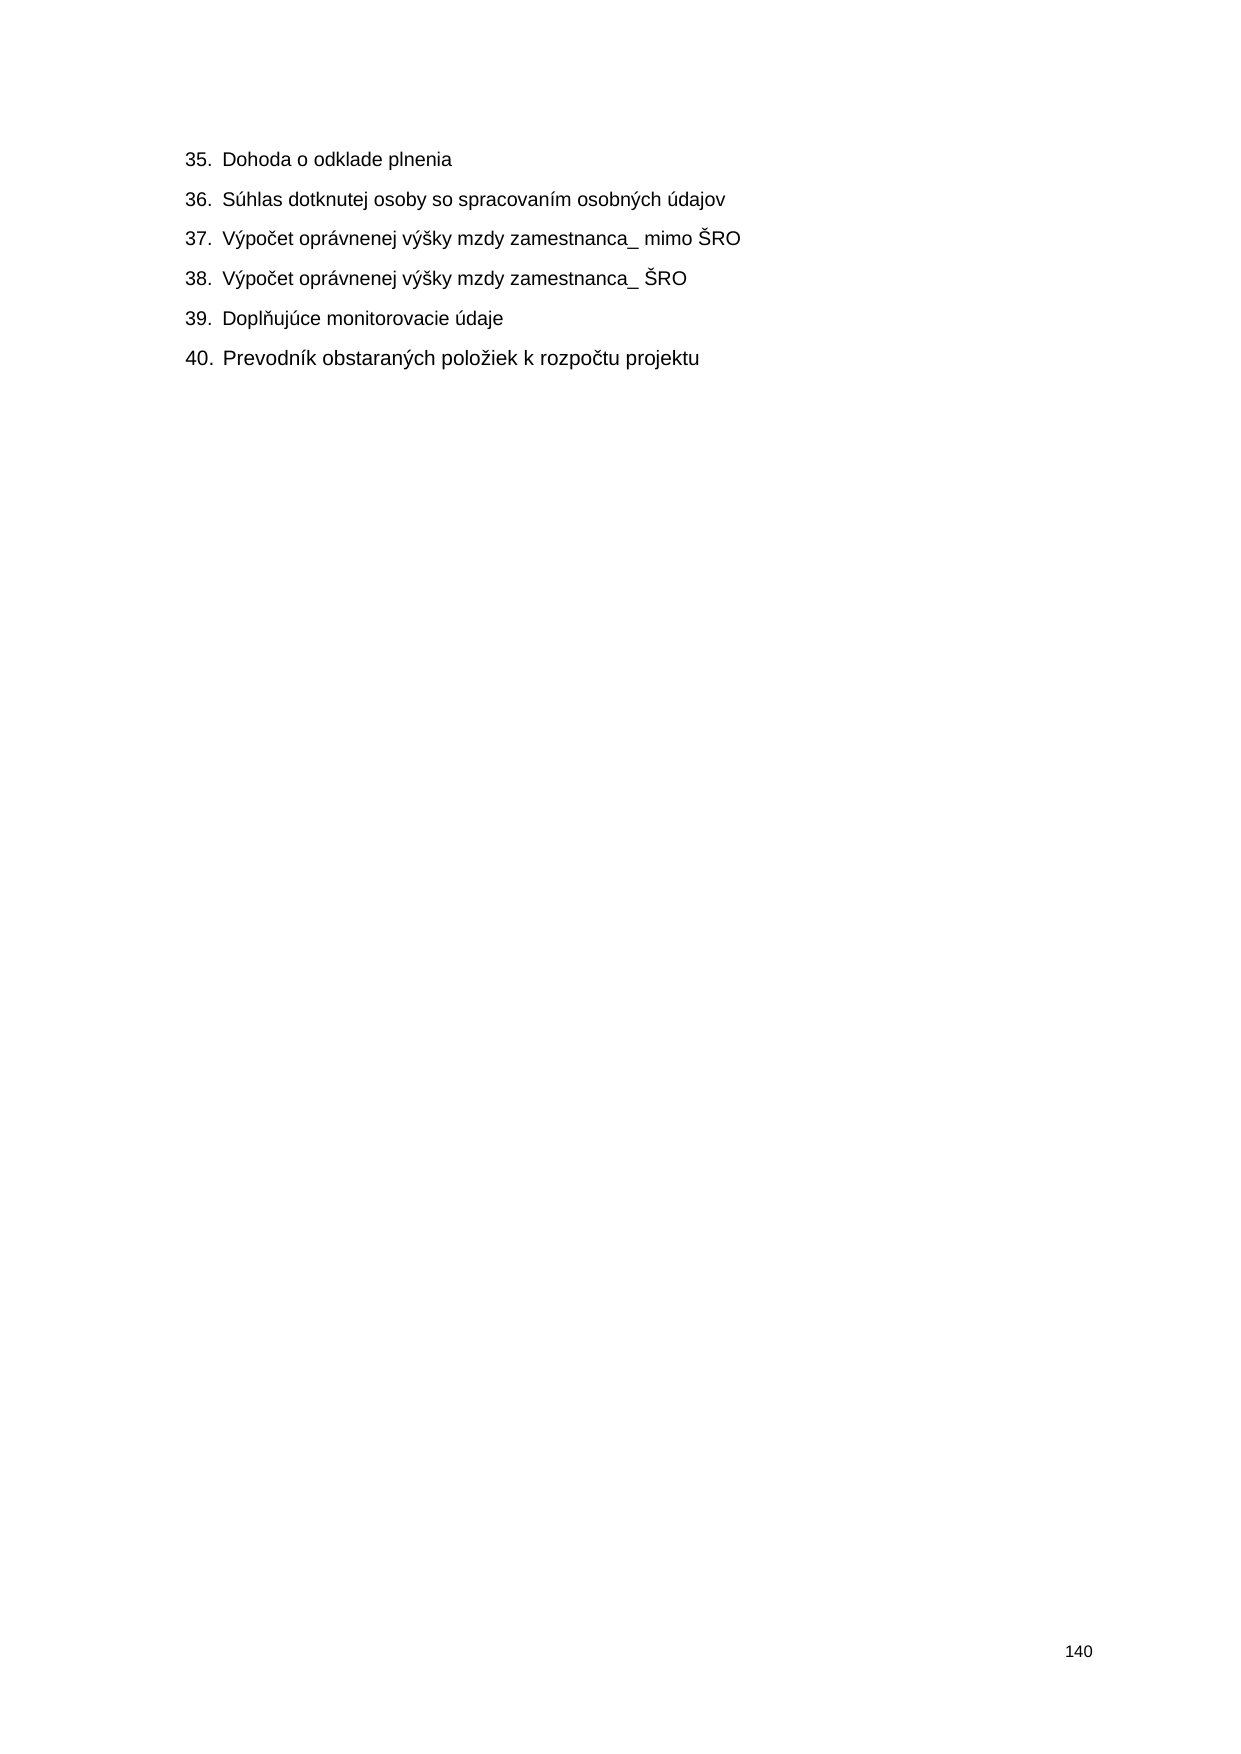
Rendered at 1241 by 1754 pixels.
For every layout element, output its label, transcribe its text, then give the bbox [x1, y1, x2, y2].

list Prevodník obstaraných položiek k rozpočtu projektu [185, 346, 1092, 370]
list Výpočet oprávnenej výšky mzdy zamestnanca_ ŠRO [185, 267, 1092, 289]
list Súhlas dotknutej osoby so spracovaním osobných údajov [185, 187, 1092, 210]
list Doplňujúce monitorovacie údaje [185, 306, 1092, 329]
list Výpočet oprávnenej výšky mzdy zamestnanca_ mimo ŠRO [185, 227, 1092, 250]
list Dohoda o odklade plnenia [185, 148, 1092, 170]
